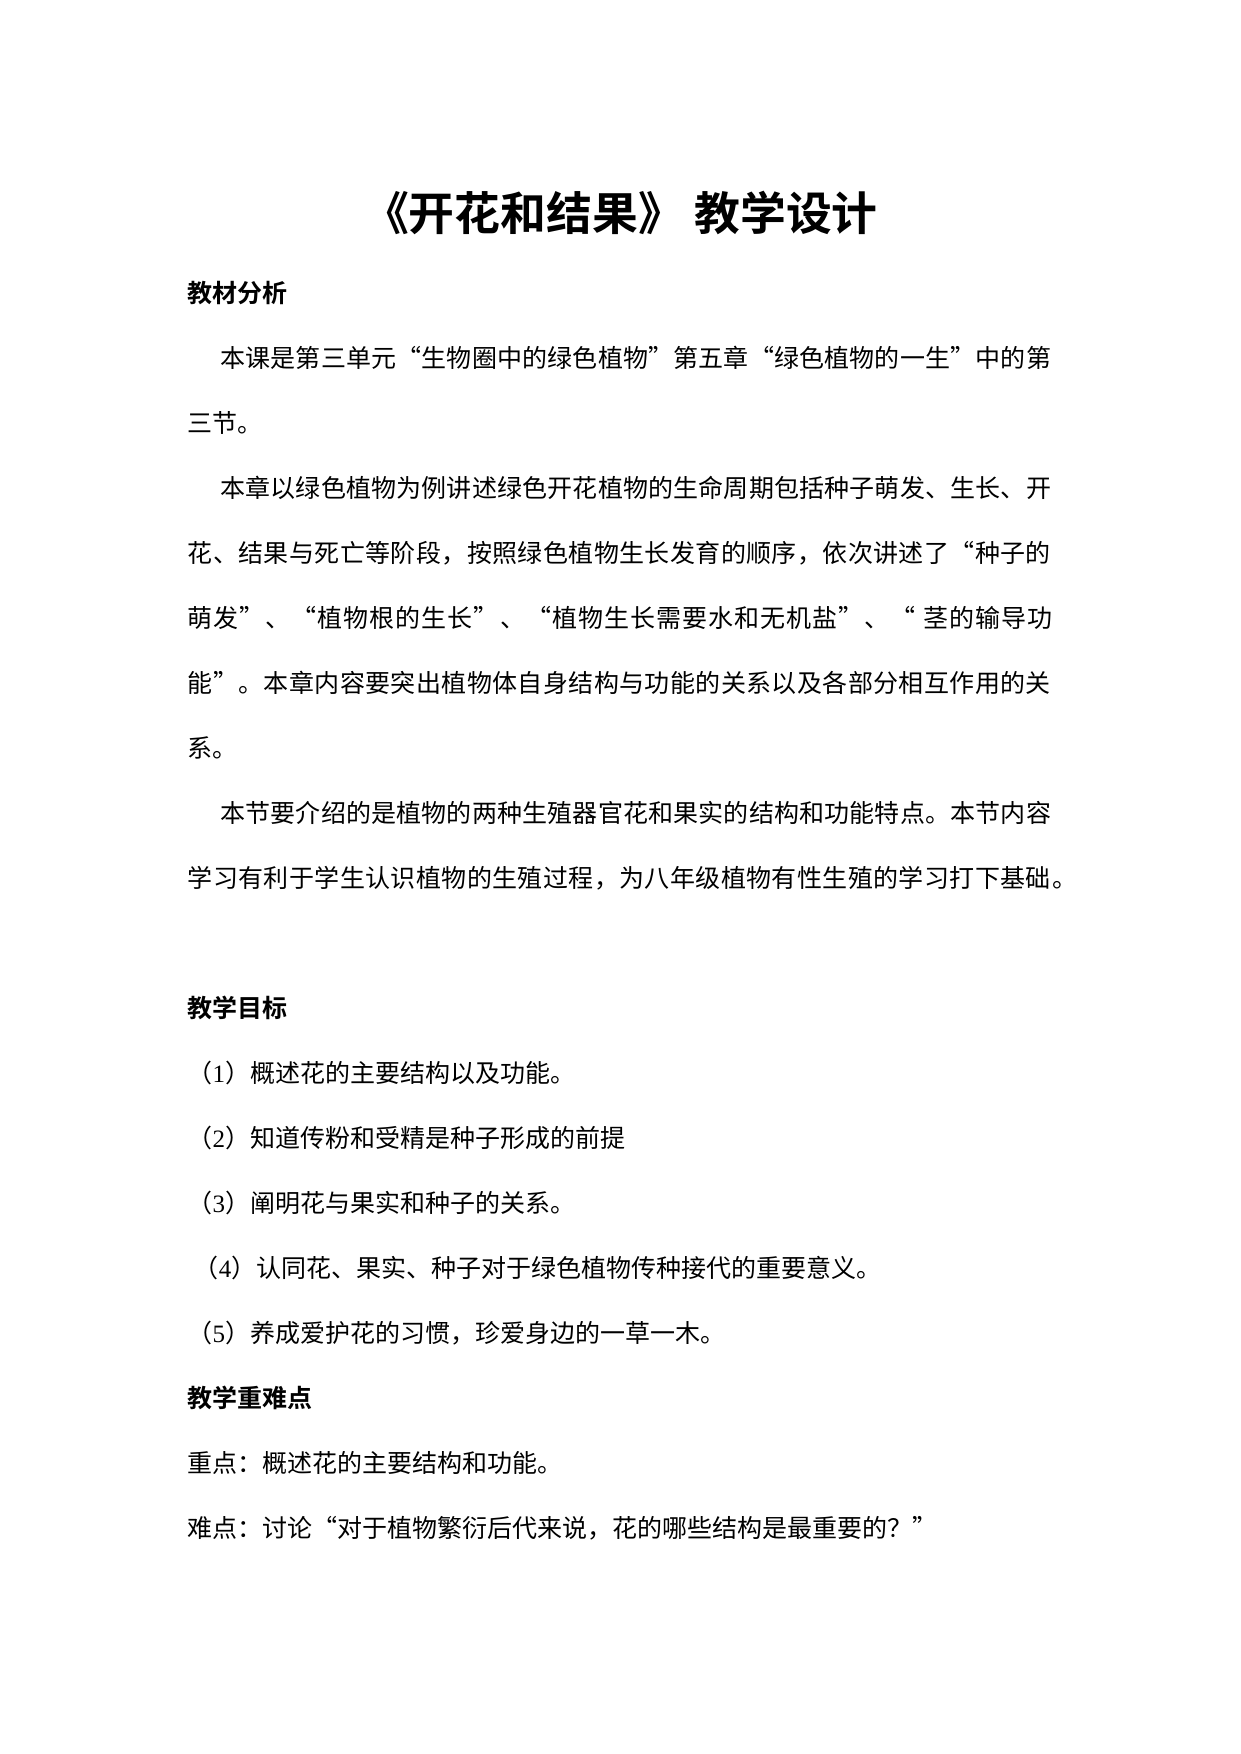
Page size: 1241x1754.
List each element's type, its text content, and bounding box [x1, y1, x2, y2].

text 教学目标 （1）概述花的主要结构以及功能。 [187, 974, 1053, 1104]
text 《开花和结果》 教学设计 [187, 162, 1053, 259]
text 本节要介绍的是植物的两种生殖器官花和果实的结构和功能特点。本节内容学习有利于学生认识植物的生殖过程，为八年级植物有性生殖的学习打下基础。 [187, 779, 1053, 974]
text 重点：概述花的主要结构和功能。 难点：讨论“对于植物繁衍后代来说，花的哪些结构是最重要的？” [187, 1429, 1053, 1559]
text 教材分析 [187, 259, 1053, 324]
text （3）阐明花与果实和种子的关系。 [187, 1169, 1053, 1234]
text 本课是第三单元“生物圈中的绿色植物”第五章“绿色植物的一生”中的第三节。 [187, 324, 1053, 454]
text （2）知道传粉和受精是种子形成的前提 [187, 1104, 1053, 1169]
text 本章以绿色植物为例讲述绿色开花植物的生命周期包括种子萌发、生长、开花、结果与死亡等阶段，按照绿色植物生长发育的顺序，依次讲述了“种子的萌发”、“植物根的生长”、“植物生长需要水和无机盐”、“ 茎的输导功能”。本章内容要突出植物体自身结构与功能的关系以及各部分相互作用的关系。 [187, 454, 1053, 779]
text （4）认同花、果实、种子对于绿色植物传种接代的重要意义。 （5）养成爱护花的习惯，珍爱身边的一草一木。 [187, 1234, 1053, 1364]
text 教学重难点 [187, 1364, 1053, 1429]
